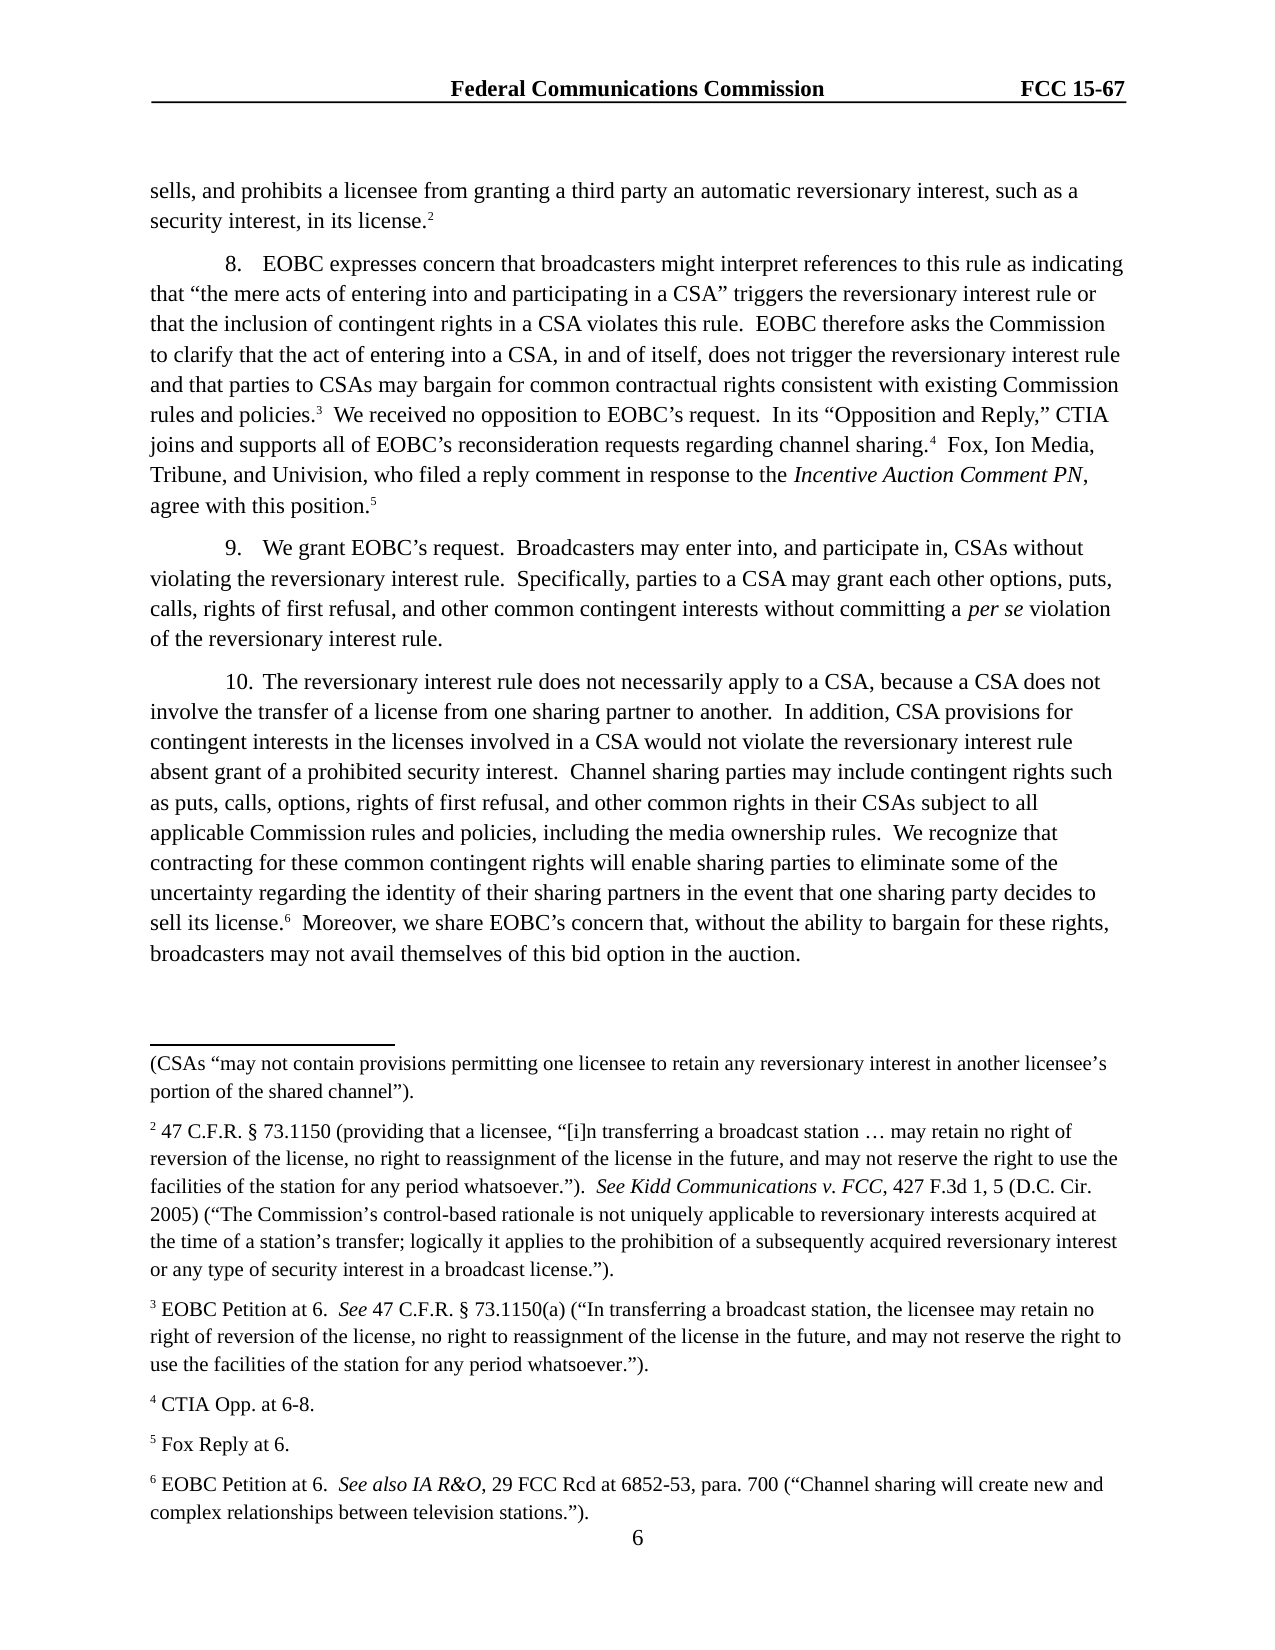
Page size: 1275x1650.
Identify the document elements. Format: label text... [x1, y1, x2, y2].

text We grant EOBC’s request. Broadcasters may enter into, and participate in, CSAs without violating the reversionary interest rule. Specifically, parties to a CSA may grant each other options, puts, calls, rights of first refusal, and other common contingent interests without committing a per se violation of the reversionary interest rule. [150, 534, 1125, 651]
text EOBC expresses concern that broadcasters might interpret references to this rule as indicating that “the mere acts of entering into and participating in a CSA” triggers the reversionary interest rule or that the inclusion of contingent rights in a CSA violates this rule. EOBC therefore asks the Commission to clarify that the act of entering into a CSA, in and of itself, does not trigger the reversionary interest rule and that parties to CSAs may bargain for common contractual rights consistent with existing Commission rules and policies. We received no opposition to EOBC’s request. In its “Opposition and Reply,” CTIA joins and supports all of EOBC’s reconsideration requests regarding channel sharing. Fox, Ion Media, Tribune, and Univision, who filed a reply comment in response to the Incentive Auction Comment PN, agree with this position. [150, 250, 1125, 518]
text In the IA R&O, we noted that channel sharing agreements for contingent rights must not violate the reversionary interest rule, which precludes a seller from retaining an interest in the license it sells, and prohibits a licensee from granting a third party an automatic reversionary interest, such as a security interest, in its license. [150, 177, 1125, 234]
text The reversionary interest rule does not necessarily apply to a CSA, because a CSA does not involve the transfer of a license from one sharing partner to another. In addition, CSA provisions for contingent interests in the licenses involved in a CSA would not violate the reversionary interest rule absent grant of a prohibited security interest. Channel sharing parties may include contingent rights such as puts, calls, options, rights of first refusal, and other common rights in their CSAs subject to all applicable Commission rules and policies, including the media ownership rules. We recognize that contracting for these common contingent rights will enable sharing parties to eliminate some of the uncertainty regarding the identity of their sharing partners in the event that one sharing party decides to sell its license. Moreover, we share EOBC’s concern that, without the ability to bargain for these rights, broadcasters may not avail themselves of this bid option in the auction. [150, 668, 1125, 966]
